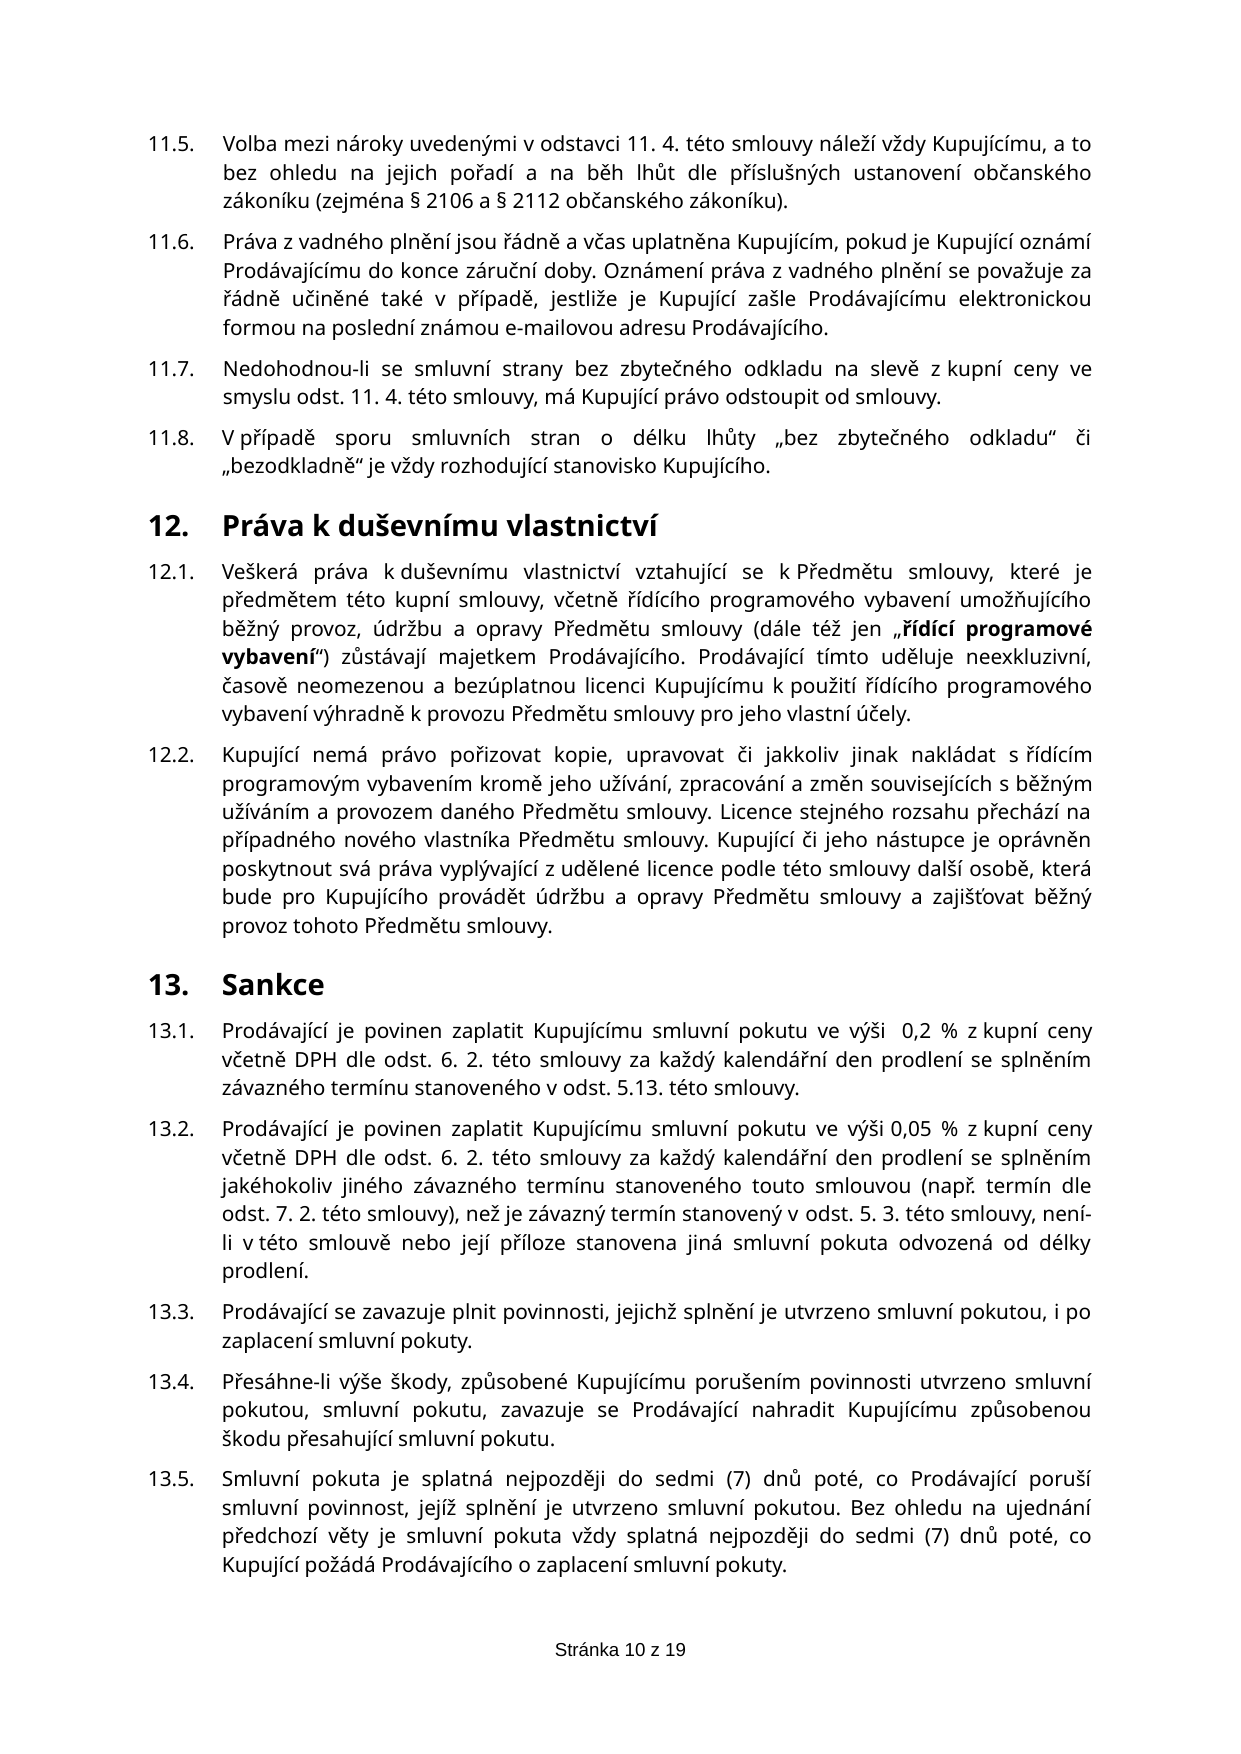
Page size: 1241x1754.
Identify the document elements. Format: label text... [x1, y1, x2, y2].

text Volba mezi nároky uvedenými v odstavci 11. 4. této smlouvy náleží vždy Kupujícímu, a to bez ohledu na jejich pořadí a na běh lhůt dle příslušných ustanovení občanského zákoníku (zejména § 2106 a § 2112 občanského zákoníku). [148, 129, 1092, 215]
text Práva z vadného plnění jsou řádně a včas uplatněna Kupujícím, pokud je Kupující oznámí Prodávajícímu do konce záruční doby. Oznámení práva z vadného plnění se považuje za řádně učiněné také v případě, jestliže je Kupující zašle Prodávajícímu elektronickou formou na poslední známou e-mailovou adresu Prodávajícího. [148, 227, 1092, 341]
text Prodávající je povinen zaplatit Kupujícímu smluvní pokutu ve výši 0,05 % z kupní ceny včetně DPH dle odst. 6. 2. této smlouvy za každý kalendářní den prodlení se splněním jakéhokoliv jiného závazného termínu stanoveného touto smlouvou (např. termín dle odst. 7. 2. této smlouvy), než je závazný termín stanovený v odst. 5. 3. této smlouvy, není-li v této smlouvě nebo její příloze stanovena jiná smluvní pokuta odvozená od délky prodlení. [148, 1114, 1092, 1285]
text Nedohodnou-li se smluvní strany bez zbytečného odkladu na slevě z kupní ceny ve smyslu odst. 11. 4. této smlouvy, má Kupující právo odstoupit od smlouvy. [148, 354, 1092, 411]
list Práva k duševnímu vlastnictví [148, 505, 1092, 544]
text Prodávající se zavazuje plnit povinnosti, jejichž splnění je utvrzeno smluvní pokutou, i po zaplacení smluvní pokuty. [148, 1297, 1092, 1354]
text V případě sporu smluvních stran o délku lhůty „bez zbytečného odkladu“ či „bezodkladně“ je vždy rozhodující stanovisko Kupujícího. [148, 423, 1092, 480]
text Kupující nemá právo pořizovat kopie, upravovat či jakkoliv jinak nakládat s řídícím programovým vybavením kromě jeho užívání, zpracování a změn souvisejících s běžným užíváním a provozem daného Předmětu smlouvy. Licence stejného rozsahu přechází na případného nového vlastníka Předmětu smlouvy. Kupující či jeho nástupce je oprávněn poskytnout svá práva vyplývající z udělené licence podle této smlouvy další osobě, která bude pro Kupujícího provádět údržbu a opravy Předmětu smlouvy a zajišťovat běžný provoz tohoto Předmětu smlouvy. [148, 740, 1092, 939]
text Prodávající je povinen zaplatit Kupujícímu smluvní pokutu ve výši 0,2 % z kupní ceny včetně DPH dle odst. 6. 2. této smlouvy za každý kalendářní den prodlení se splněním závazného termínu stanoveného v odst. 5.13. této smlouvy. [148, 1016, 1092, 1102]
text Přesáhne-li výše škody, způsobené Kupujícímu porušením povinnosti utvrzeno smluvní pokutou, smluvní pokutu, zavazuje se Prodávající nahradit Kupujícímu způsobenou škodu přesahující smluvní pokutu. [148, 1367, 1092, 1452]
text Smluvní pokuta je splatná nejpozději do sedmi (7) dnů poté, co Prodávající poruší smluvní povinnost, jejíž splnění je utvrzeno smluvní pokutou. Bez ohledu na ujednání předchozí věty je smluvní pokuta vždy splatná nejpozději do sedmi (7) dnů poté, co Kupující požádá Prodávajícího o zaplacení smluvní pokuty. [148, 1464, 1092, 1578]
list Sankce [148, 964, 1092, 1004]
text Veškerá práva k duševnímu vlastnictví vztahující se k Předmětu smlouvy, které je předmětem této kupní smlouvy, včetně řídícího programového vybavení umožňujícího běžný provoz, údržbu a opravy Předmětu smlouvy (dále též jen „řídící programové vybavení“) zůstávají majetkem Prodávajícího. Prodávající tímto uděluje neexkluzivní, časově neomezenou a bezúplatnou licenci Kupujícímu k použití řídícího programového vybavení výhradně k provozu Předmětu smlouvy pro jeho vlastní účely. [148, 557, 1092, 728]
